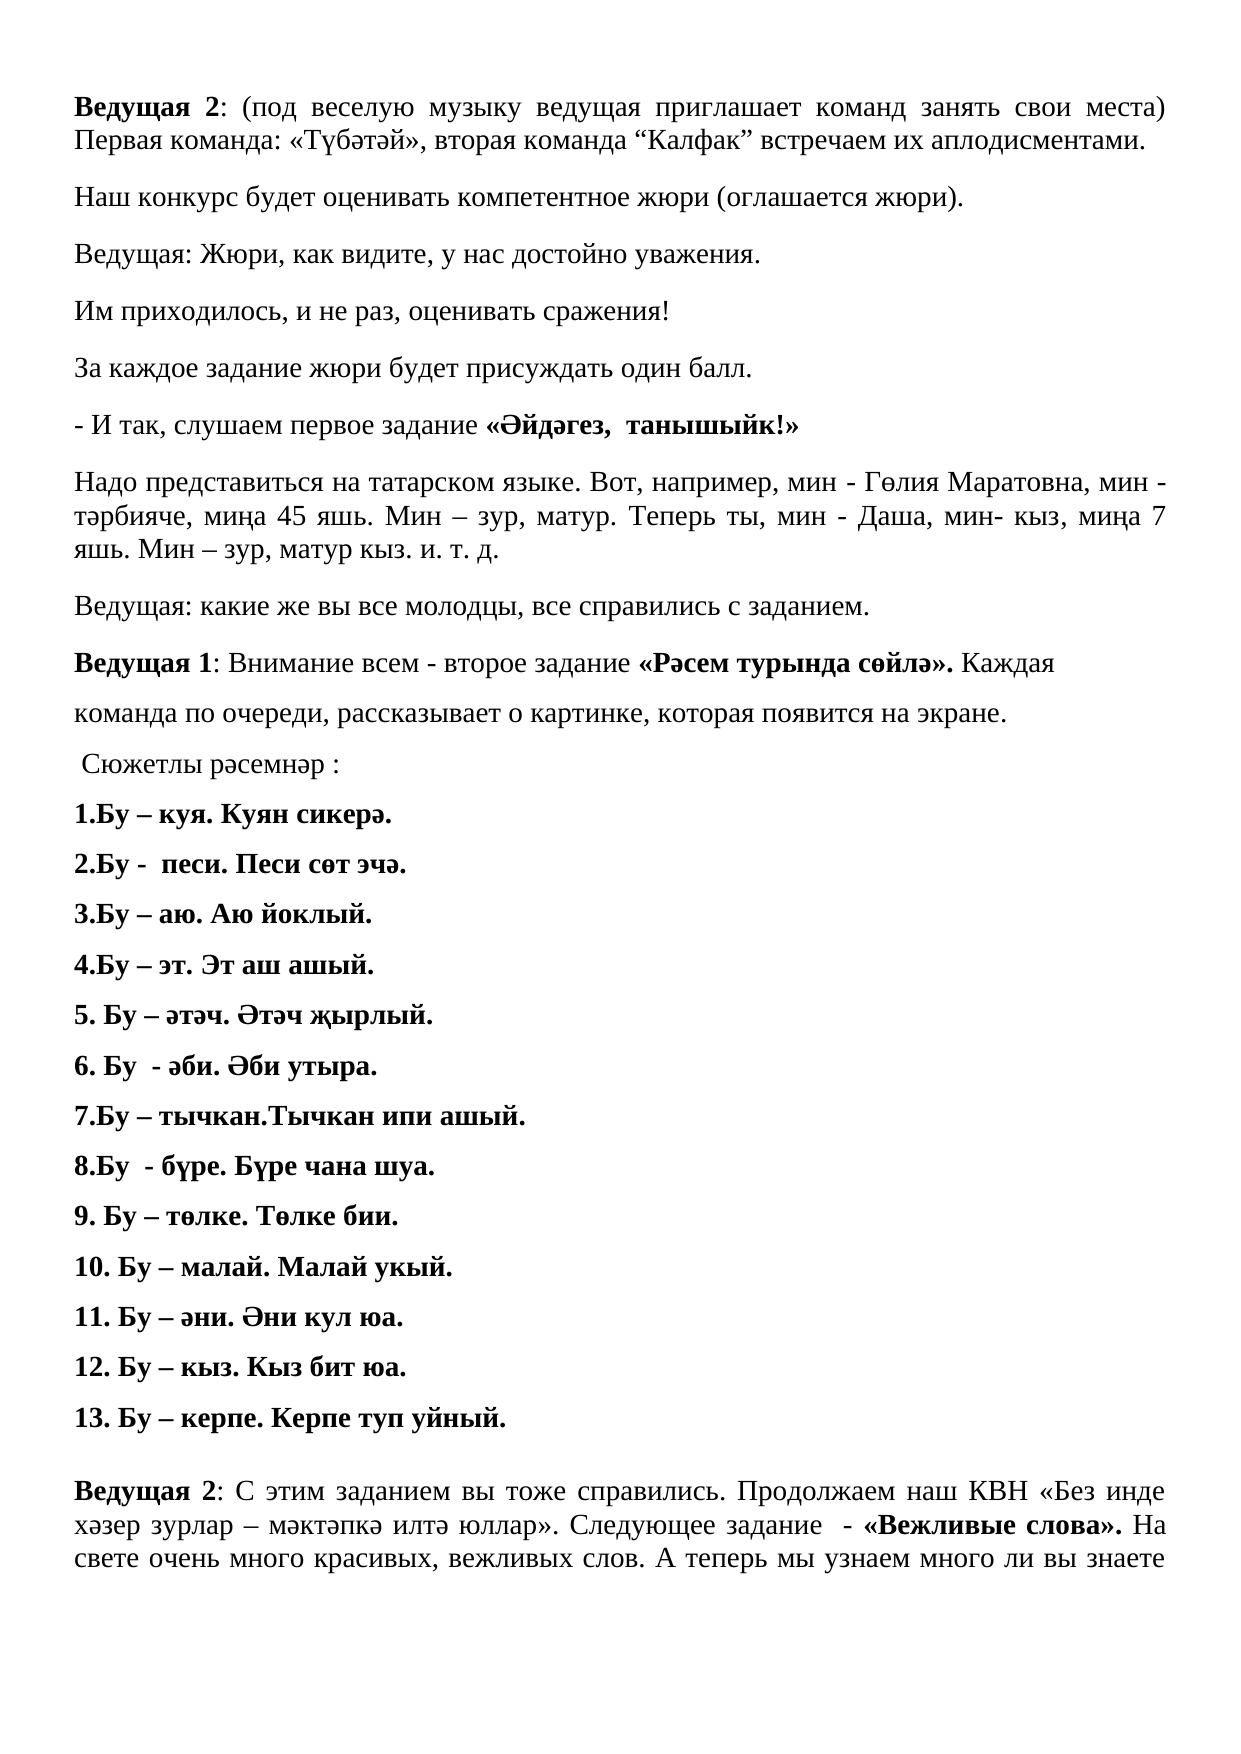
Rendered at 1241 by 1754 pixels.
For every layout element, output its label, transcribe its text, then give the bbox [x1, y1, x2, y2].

text Им приходилось, и не раз, оценивать сражения! [74, 293, 1167, 327]
text 1.Бу – куя. Куян сикерә. [74, 796, 1167, 829]
text Ведущая: Жюри, как видите, у нас достойно уважения. [74, 236, 1167, 270]
text Надо представиться на татарском языке. Вот, например, мин - Гөлия Маратовна, мин - тәрбияче, миңа 45 яшь. Мин – зур, матур. Теперь ты, мин - Даша, мин- кыз, миңа 7 яшь. Мин – зур, матур кыз. и. т. д. [74, 464, 1167, 565]
text 2.Бу - песи. Песи сөт эчә. [74, 846, 1167, 880]
text Ведущая 2: (под веселую музыку ведущая приглашает команд занять свои места) Первая команда: «Түбәтәй», вторая команда “Калфак” встречаем их аплодисментами. [74, 89, 1167, 156]
text - И так, слушаем первое задание «Әйдәгез, танышыйк!» [74, 407, 1167, 441]
text 5. Бу – әтәч. Әтәч җырлый. [74, 997, 1167, 1031]
text 3.Бу – аю. Аю йоклый. [74, 897, 1167, 930]
text Наш конкурс будет оценивать компетентное жюри (оглашается жюри). [74, 179, 1167, 213]
text 7.Бу – тычкан.Тычкан ипи ашый. [74, 1098, 1167, 1131]
text Сюжетлы рәсемнәр : [74, 746, 1167, 779]
text 13. Бу – керпе. Керпе туп уйный. [74, 1400, 1167, 1433]
text 12. Бу – кыз. Кыз бит юа. [74, 1349, 1167, 1383]
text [74, 1473, 1167, 1574]
text 4.Бу – эт. Эт аш ашый. [74, 947, 1167, 981]
text 6. Бу - әби. Әби утыра. [74, 1048, 1167, 1081]
text 10. Бу – малай. Малай укый. [74, 1249, 1167, 1282]
text 9. Бу – төлке. Төлке бии. [74, 1198, 1167, 1232]
text 11. Бу – әни. Әни кул юа. [74, 1299, 1167, 1333]
text Ведущая: какие же вы все молодцы, все справились с заданием. [74, 588, 1167, 622]
text 8.Бу - бүре. Бүре чана шуа. [74, 1148, 1167, 1182]
text Ведущая 1: Внимание всем - второе задание «Рәсем турында сөйлә». Каждая команда по очереди, рассказывает о картинке, которая появится на экране. [74, 645, 1167, 729]
text За каждое задание жюри будет присуждать один балл. [74, 350, 1167, 384]
